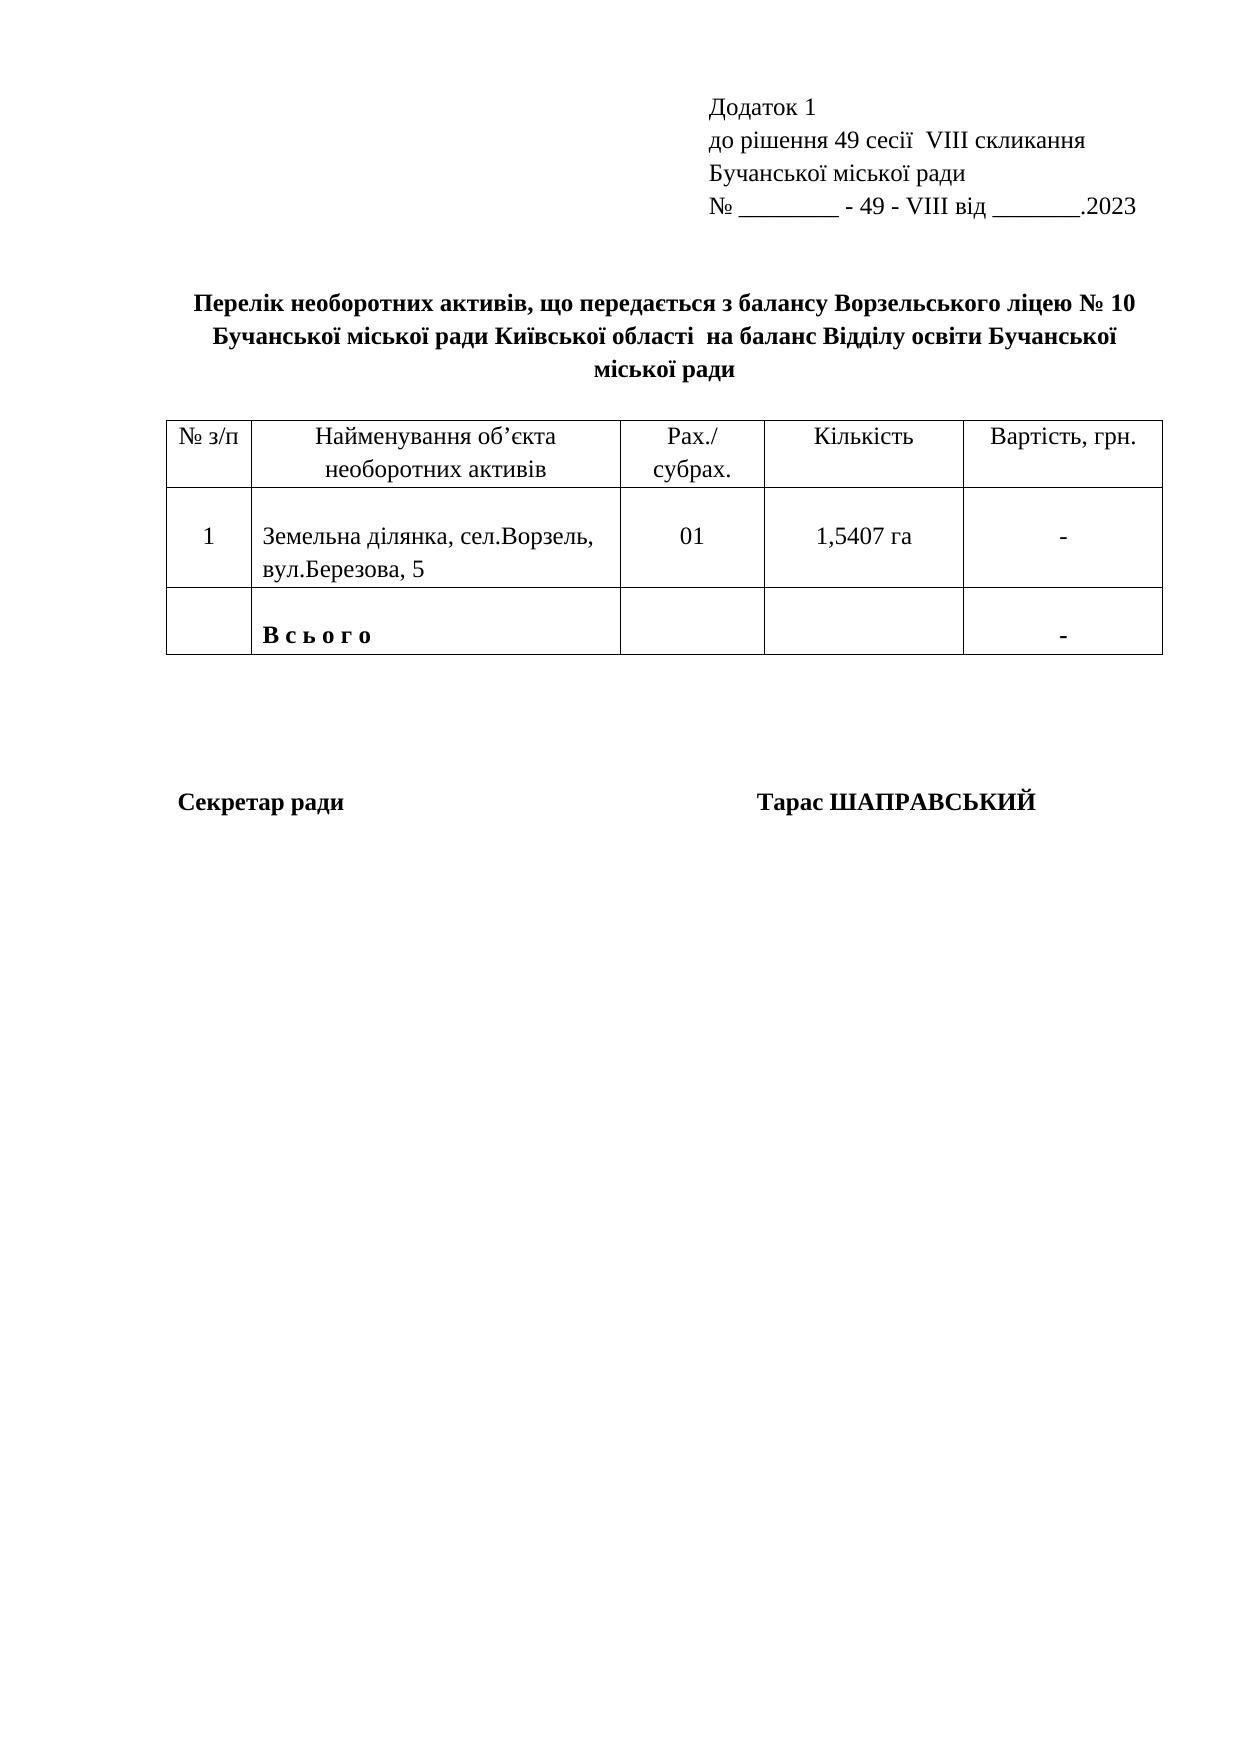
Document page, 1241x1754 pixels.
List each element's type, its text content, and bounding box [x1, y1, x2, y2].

table_header № з/п [167, 421, 251, 487]
table_cell В с ь о г о [252, 588, 620, 654]
text до рішення 49 сесії VIIІ скликання [255, 125, 1152, 154]
text № ________ - 49 - VIІI від _______.2023 [255, 191, 1152, 220]
table_cell [765, 588, 963, 654]
table_cell [167, 588, 251, 654]
table_cell 01 [621, 488, 764, 587]
table_header Рах./ субрах. [621, 421, 764, 487]
table_cell 1,5407 га [765, 488, 963, 587]
table_cell 1 [167, 488, 251, 587]
text Додаток 1 [255, 92, 1152, 121]
table_cell - [964, 588, 1162, 654]
table_header Найменування об’єкта необоротних активів [252, 421, 620, 487]
text Секретар ради Тарас ШАПРАВСЬКИЙ [177, 787, 1167, 816]
table_header Вартість, грн. [964, 421, 1162, 487]
table_cell Земельна ділянка, сел.Ворзель, вул.Березова, 5 [252, 488, 620, 587]
table_header Кількість [765, 421, 963, 487]
text Бучанської міської ради [255, 158, 1152, 187]
text Перелік необоротних активів, що передається з балансу Ворзельського ліцею № 10 Бучанської міської ради Київської області на баланс Відділу освіти Бучанської міської ради [177, 288, 1152, 383]
table_cell - [964, 488, 1162, 587]
table_cell [621, 588, 764, 654]
